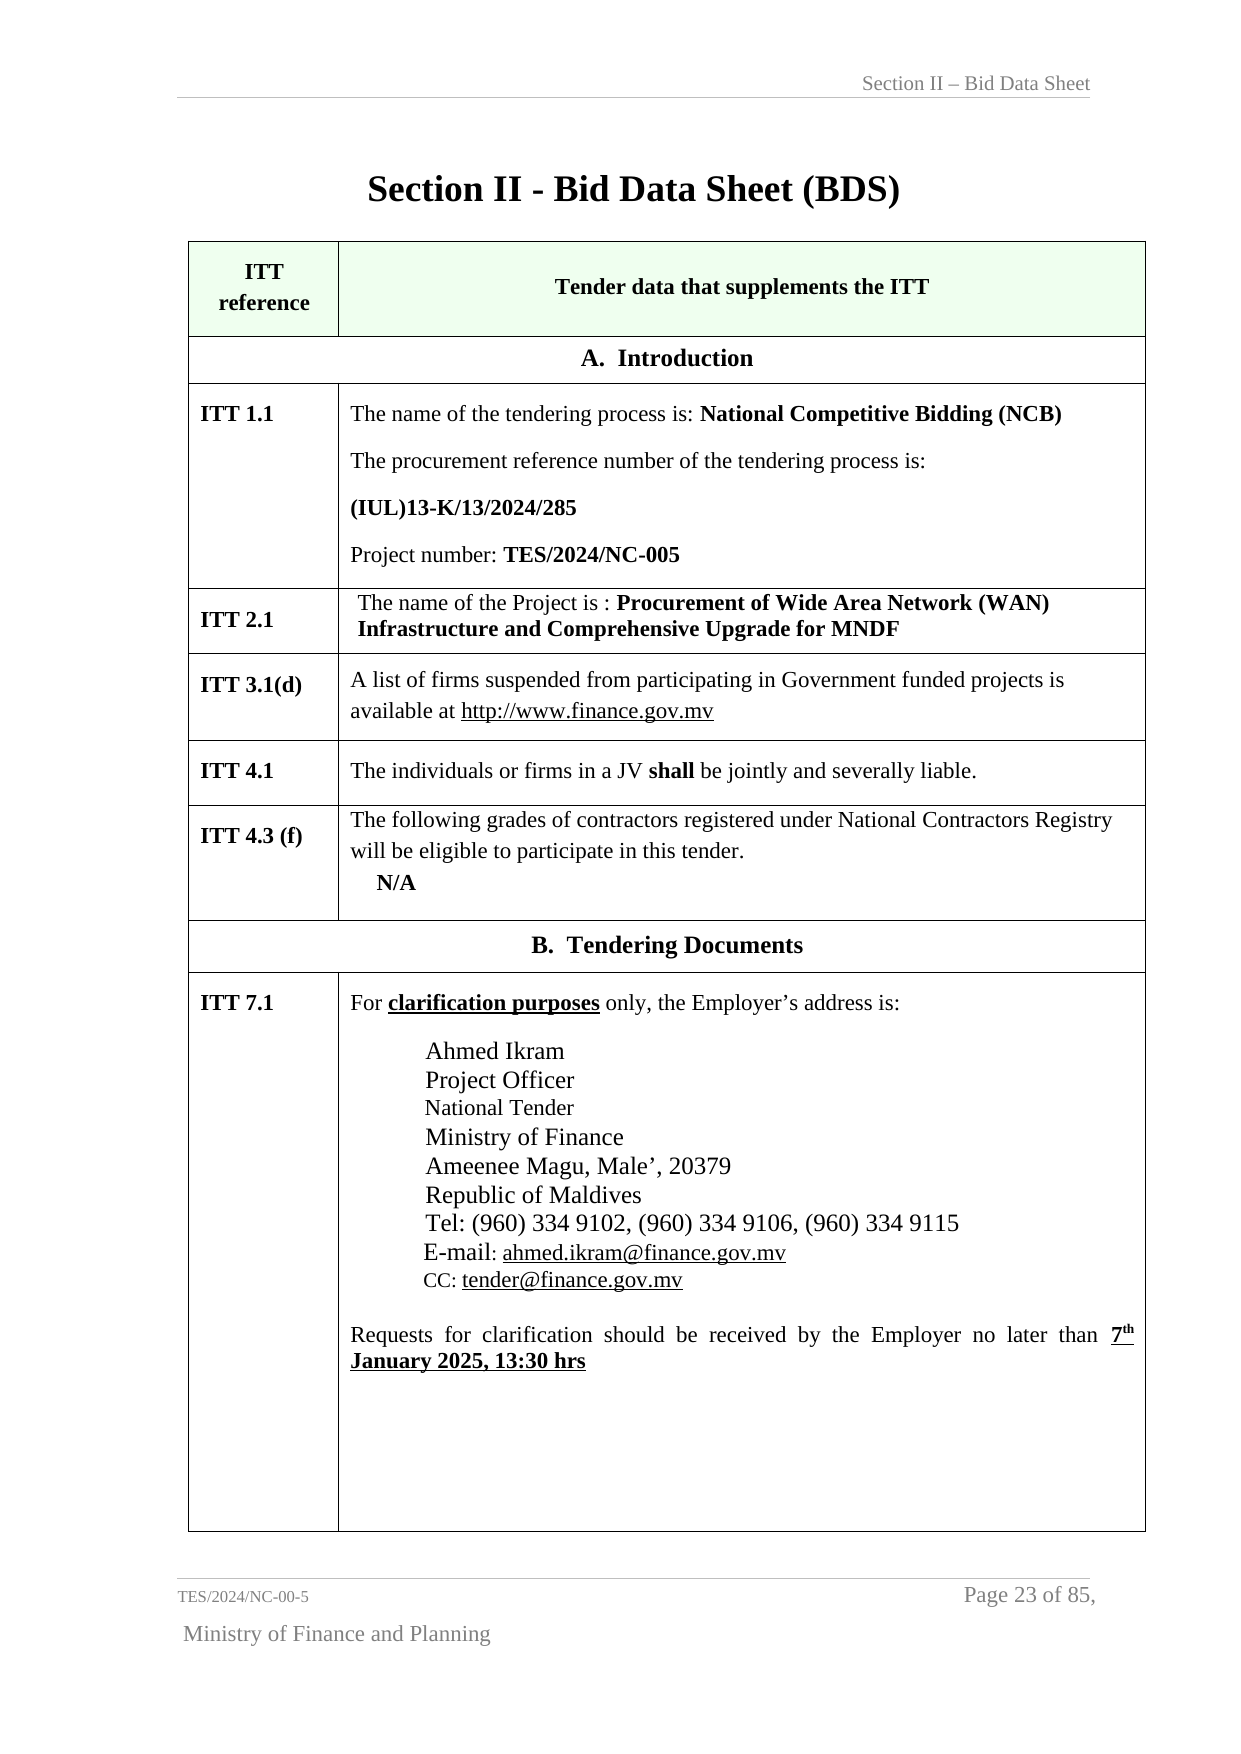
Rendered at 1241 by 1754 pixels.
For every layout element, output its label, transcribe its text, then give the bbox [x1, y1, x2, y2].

table_cell The following grades of contractors registered under National Contractors Registry will be eligible to participate in this tender. N/A [339, 806, 1145, 920]
table_cell ITT 3.1(d) [189, 654, 338, 740]
table_cell For clarification purposes only, the Employer’s address is: Ahmed Ikram Project Officer National Tender Ministry of Finance Ameenee Magu, Male’, 20379 Republic of Maldives Tel: (960) 334 9102, (960) 334 9106, (960) 334 9115 E-mail: ahmed.ikram@finance.gov.mv CC: tender@finance.gov.mv Requests for clarification should be received by the Employer no later than 7th January 2025, 13:30 hrs [339, 973, 1145, 1531]
table_cell ITT 4.3 (f) [189, 806, 338, 920]
table_header Tender data that supplements the ITT [339, 242, 1145, 336]
text Section II - Bid Data Sheet (BDS) [177, 166, 1090, 209]
table_cell B. Tendering Documents [189, 921, 1145, 972]
table_cell A. Introduction [189, 337, 1145, 382]
table_cell ITT 4.1 [189, 741, 338, 805]
table_cell The individuals or firms in a JV shall be jointly and severally liable. [339, 741, 1145, 805]
table_cell The name of the tendering process is: National Competitive Bidding (NCB) The procurement reference number of the tendering process is: (IUL)13-K/13/2024/285 Project number: TES/2024/NC-005 [339, 384, 1145, 588]
table_header ITT reference [189, 242, 338, 336]
table_cell A list of firms suspended from participating in Government funded projects is available at http://www.finance.gov.mv [339, 654, 1145, 740]
table_cell ITT 7.1 [189, 973, 338, 1531]
table_cell The name of the Project is : Procurement of Wide Area Network (WAN) Infrastructure and Comprehensive Upgrade for MNDF [339, 589, 1145, 653]
table_cell ITT 2.1 [189, 589, 338, 653]
table_cell ITT 1.1 [189, 384, 338, 588]
